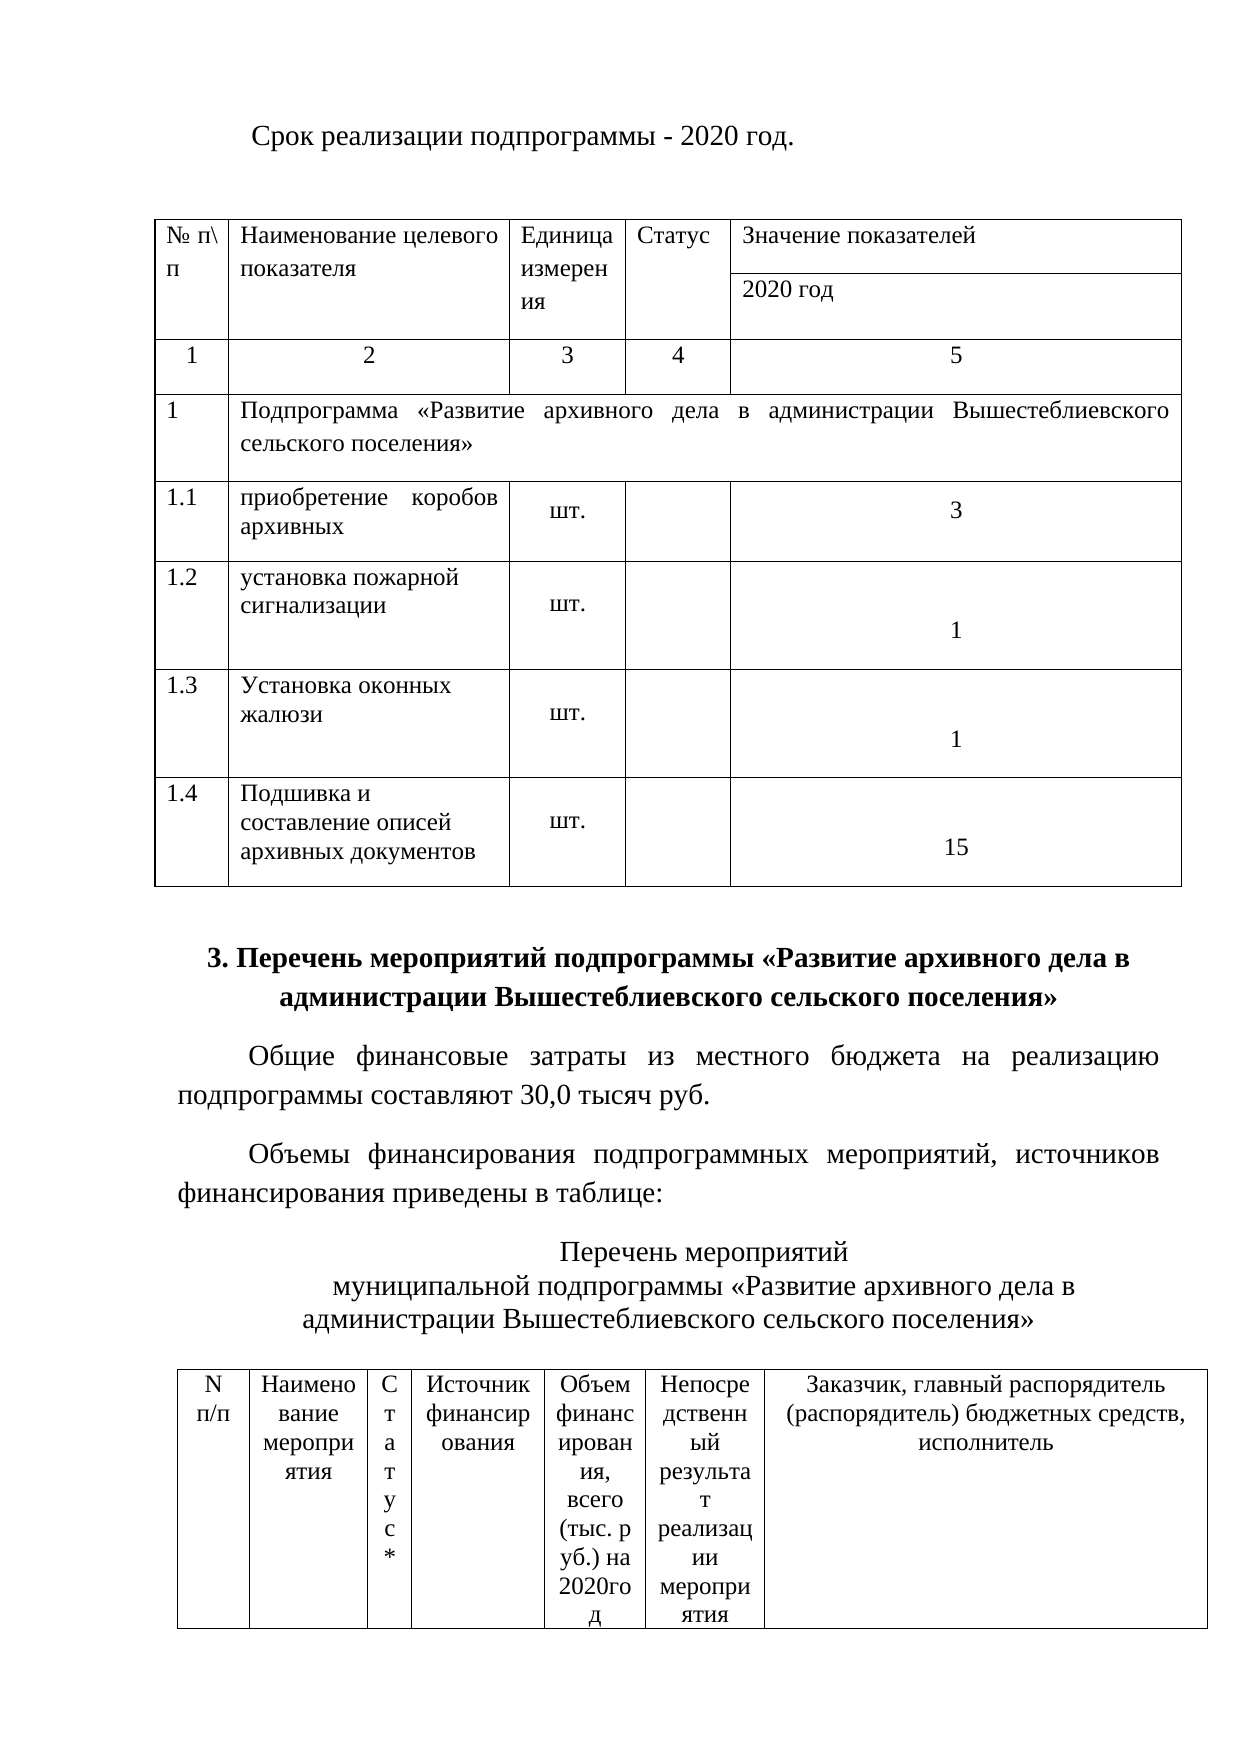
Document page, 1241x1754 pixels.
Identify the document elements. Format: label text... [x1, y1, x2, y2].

text Общие финансовые затраты из местного бюджета на реализацию подпрограммы составляют 30,0 тысяч руб. [177, 1038, 1160, 1111]
table_header Непосредственный результат реализации мероприятия [646, 1370, 764, 1628]
table_cell шт. [510, 482, 625, 561]
table_cell 5 [731, 340, 1181, 394]
table_cell 15 [731, 778, 1181, 886]
table_header N п/п [178, 1370, 249, 1628]
table_header Наименование целевого показателя [229, 220, 509, 339]
table_cell 1.4 [156, 778, 228, 886]
table_cell 1 [731, 670, 1181, 777]
text 3. Перечень мероприятий подпрограммы «Развитие архивного дела в администрации Вышестеблиевского сельского поселения» [177, 941, 1160, 1013]
table_cell 1 [156, 340, 228, 394]
table_header Заказчик, главный распорядитель (распорядитель) бюджетных средств, исполнитель [765, 1370, 1207, 1628]
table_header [412, 1370, 544, 1628]
table_cell установка пожарной сигнализации [229, 562, 509, 669]
table_cell шт. [510, 670, 625, 777]
table_header Значение показателей [731, 220, 1181, 273]
table_cell 2020 год [731, 274, 1181, 339]
table_header Статус * [368, 1370, 411, 1628]
table_header Единица измерения [510, 220, 625, 339]
table_cell 4 [626, 340, 730, 394]
table_cell шт. [510, 778, 625, 886]
table_header № п\п [156, 220, 228, 339]
table_cell [626, 778, 730, 886]
table_cell 2 [229, 340, 509, 394]
table_header Статус [626, 220, 730, 339]
table_cell Подпрограмма «Развитие архивного дела в администрации Вышестеблиевского сельского поселения» [229, 395, 1181, 481]
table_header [545, 1370, 645, 1628]
table_cell Подшивка и составление описей архивных документов [229, 778, 509, 886]
table_cell 1.1 [156, 482, 228, 561]
table_cell 3 [510, 340, 625, 394]
table_cell 3 [731, 482, 1181, 561]
table_cell 1.3 [156, 670, 228, 777]
text Перечень мероприятий [177, 1234, 1160, 1268]
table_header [250, 1370, 367, 1628]
table_cell [626, 562, 730, 669]
table_cell [626, 482, 730, 561]
table_cell 1.2 [156, 562, 228, 669]
table_cell приобретение коробов архивных [229, 482, 509, 561]
text Срок реализации подпрограммы - 2020 год. [177, 118, 1160, 152]
table_cell 1 [156, 395, 228, 481]
table_cell шт. [510, 562, 625, 669]
text муниципальной подпрограммы «Развитие архивного дела в администрации Вышестеблиевского сельского поселения» [177, 1268, 1160, 1335]
table_cell 1 [731, 562, 1181, 669]
table_cell [626, 670, 730, 777]
text Объемы финансирования подпрограммных мероприятий, источников финансирования приведены в таблице: [177, 1136, 1160, 1208]
table_cell Установка оконных жалюзи [229, 670, 509, 777]
